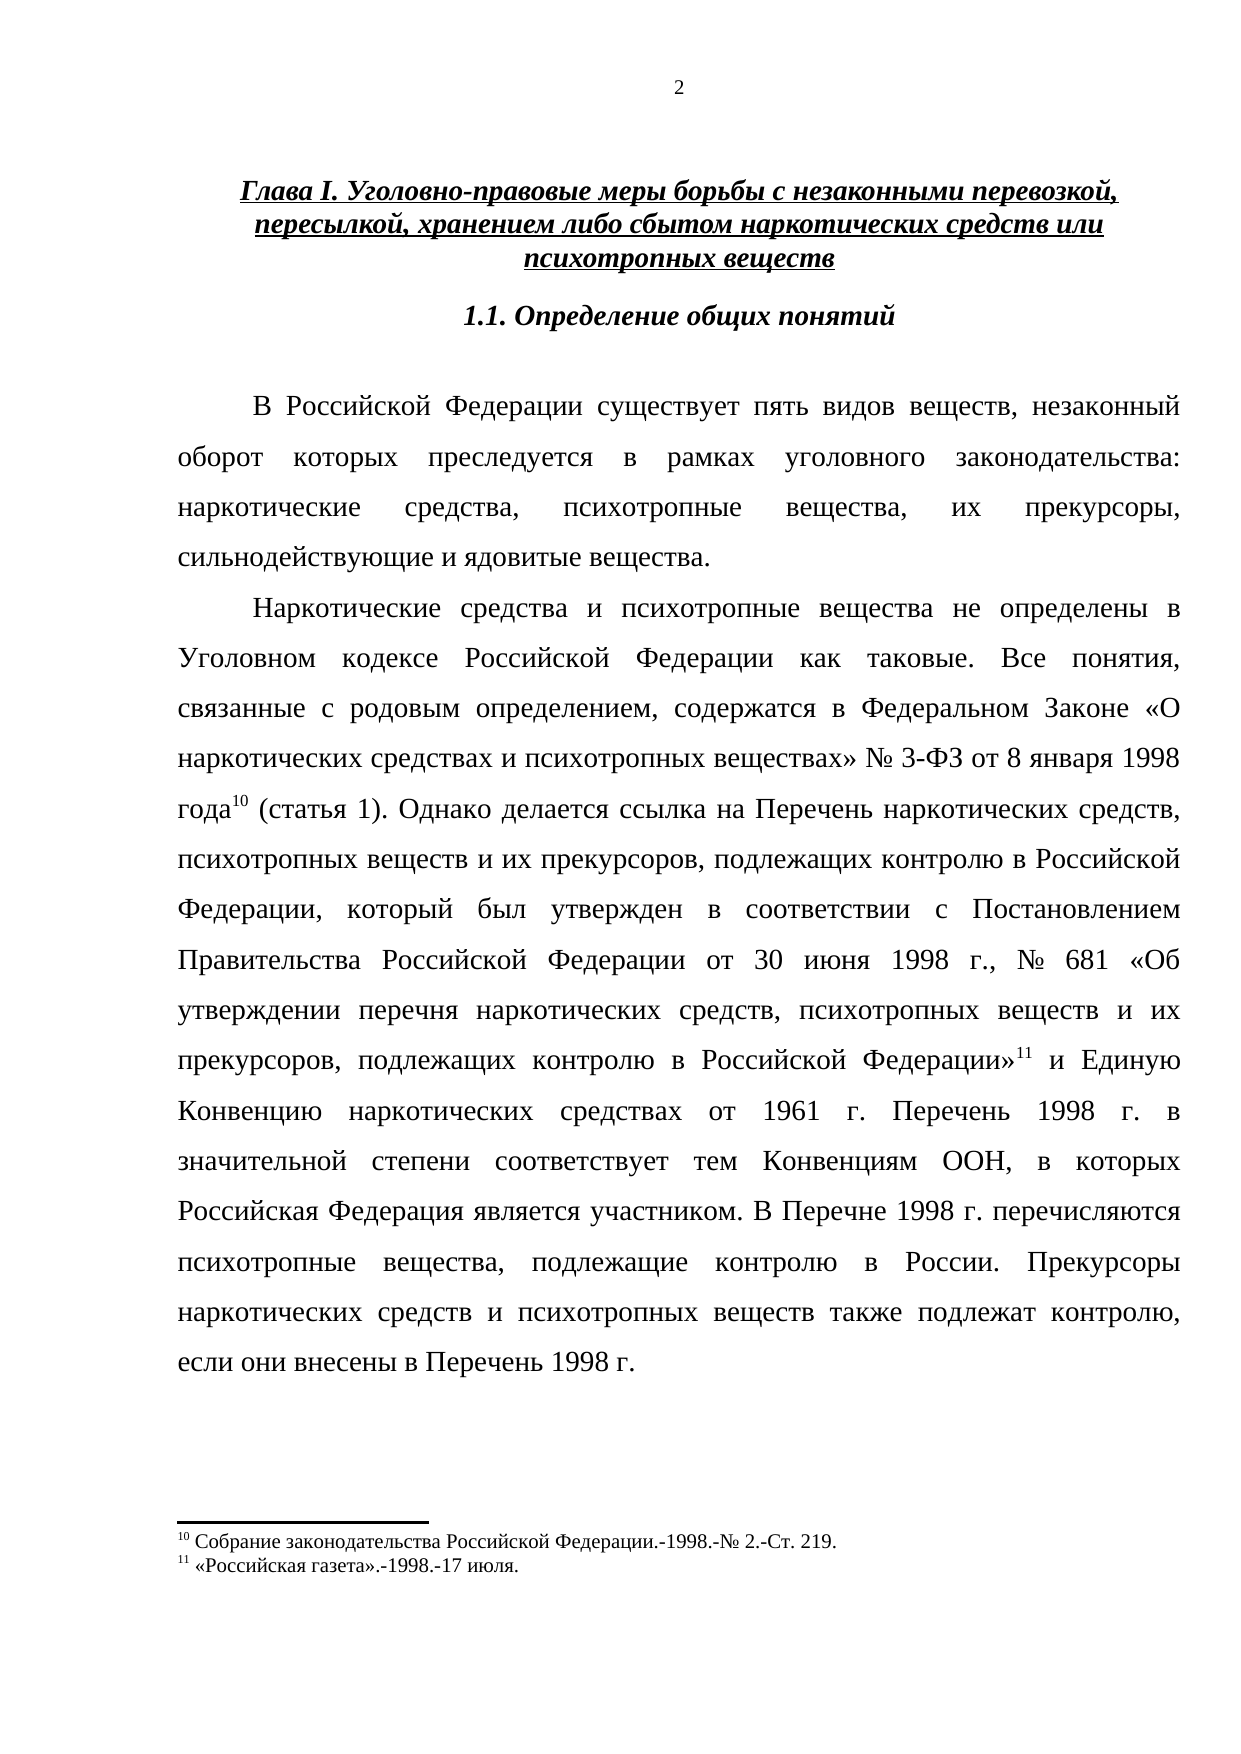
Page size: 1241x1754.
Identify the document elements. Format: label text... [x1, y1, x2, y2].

text В Российской Федерации существует пять видов веществ, незаконный оборот которых преследуется в рамках уголовного законодательства: наркотические средства, психотропные вещества, их прекурсоры, сильнодействующие и ядовитые вещества. [177, 388, 1181, 573]
subtitle Глава I. Уголовно-правовые меры борьбы с незаконными перевозкой, пересылкой, хранением либо сбытом наркотических средств или психотропных веществ [177, 173, 1181, 273]
text Наркотические средства и психотропные вещества не определены в Уголовном кодексе Российской Федерации как таковые. Все понятия, связанные с родовым определением, содержатся в Федеральном Законе «О наркотических средствах и психотропных веществах» № 3-ФЗ от 8 января 1998 года (статья 1). Однако делается ссылка на Перечень наркотических средств, психотропных веществ и их прекурсоров, подлежащих контролю в Российской Федерации, который был утвержден в соответствии с Постановлением Правительства Российской Федерации от 30 июня 1998 г., № 681 «Об утверждении перечня наркотических средств, психотропных веществ и их прекурсоров, подлежащих контролю в Российской Федерации» и Единую Конвенцию наркотических средствах от 1961 г. Перечень 1998 г. в значительной степени соответствует тем Конвенциям ООН, в которых Российская Федерация является участником. В Перечне 1998 г. перечисляются психотропные вещества, подлежащие контролю в России. Прекурсоры наркотических средств и психотропных веществ также подлежат контролю, если они внесены в Перечень 1998 г. [177, 590, 1181, 1378]
subtitle 1.1. Определение общих понятий [177, 298, 1181, 332]
